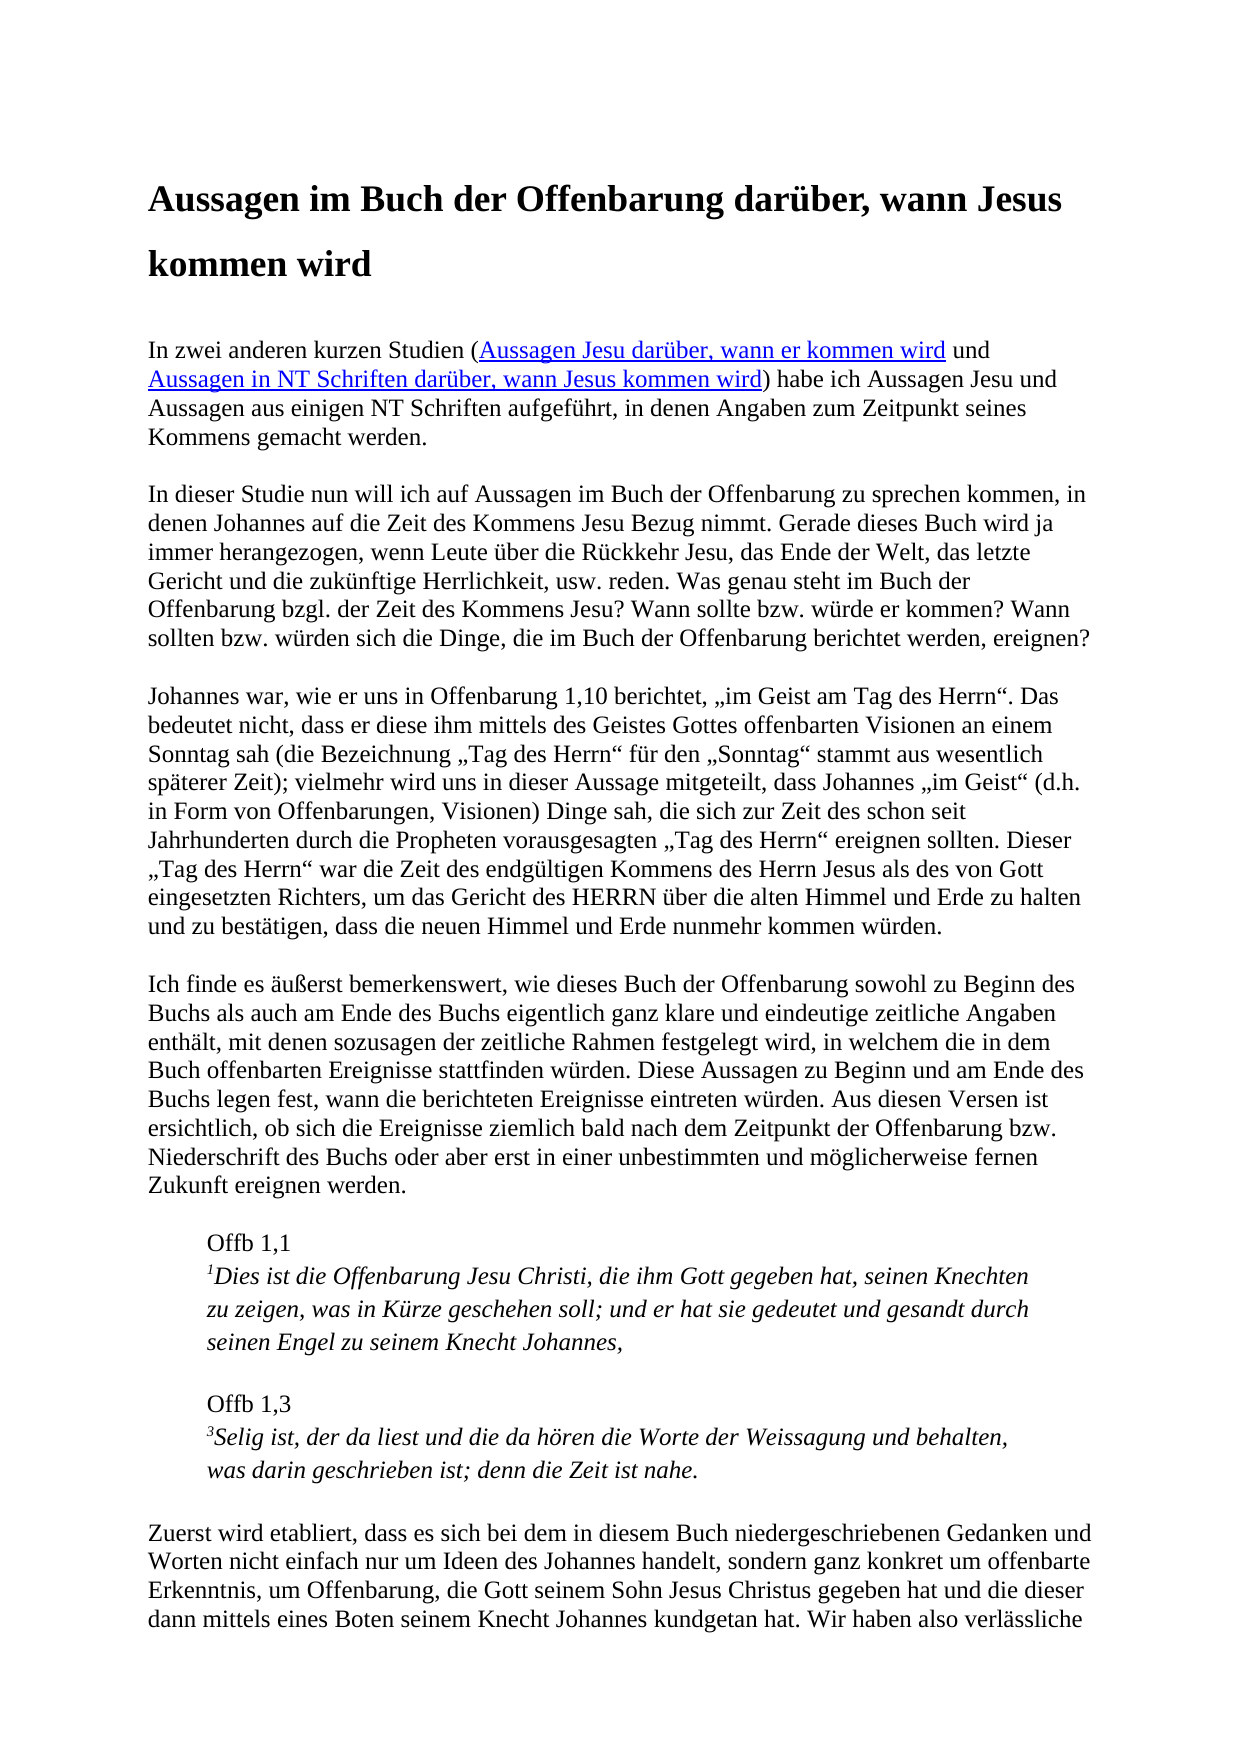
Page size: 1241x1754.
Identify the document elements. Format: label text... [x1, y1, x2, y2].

text In zwei anderen kurzen Studien (Aussagen Jesu darüber, wann er kommen wird und Aussagen in NT Schriften darüber, wann Jesus kommen wird) habe ich Aussagen Jesu und Aussagen aus einigen NT Schriften aufgeführt, in denen Angaben zum Zeitpunkt seines Kommens gemacht werden. [148, 335, 1093, 450]
text Johannes war, wie er uns in Offenbarung 1,10 berichtet, „im Geist am Tag des Herrn“. Das bedeutet nicht, dass er diese ihm mittels des Geistes Gottes offenbarten Visionen an einem Sonntag sah (die Bezeichnung „Tag des Herrn“ für den „Sonntag“ stammt aus wesentlich späterer Zeit); vielmehr wird uns in dieser Aussage mitgeteilt, dass Johannes „im Geist“ (d.h. in Form von Offenbarungen, Visionen) Dinge sah, die sich zur Zeit des schon seit Jahrhunderten durch die Propheten vorausgesagten „Tag des Herrn“ ereignen sollten. Dieser „Tag des Herrn“ war die Zeit des endgültigen Kommens des Herrn Jesus als des von Gott eingesetzten Richters, um das Gericht des HERRN über die alten Himmel und Erde zu halten und zu bestätigen, dass die neuen Himmel und Erde nunmehr kommen würden. [148, 681, 1093, 940]
text Offb 1,3 [207, 1389, 1033, 1418]
text Offb 1,1 [207, 1228, 1033, 1257]
subtitle Aussagen im Buch der Offenbarung darüber, wann Jesus kommen wird [148, 177, 1093, 284]
text 3Selig ist, der da liest und die da hören die Worte der Weissagung und behalten, was darin geschrieben ist; denn die Zeit ist nahe. [207, 1422, 1033, 1484]
text 1Dies ist die Offenbarung Jesu Christi, die ihm Gott gegeben hat, seinen Knechten zu zeigen, was in Kürze geschehen soll; und er hat sie gedeutet und gesandt durch seinen Engel zu seinem Knecht Johannes, [207, 1261, 1033, 1356]
text Ich finde es äußerst bemerkenswert, wie dieses Buch der Offenbarung sowohl zu Beginn des Buchs als auch am Ende des Buchs eigentlich ganz klare und eindeutige zeitliche Angaben enthält, mit denen sozusagen der zeitliche Rahmen festgelegt wird, in welchem die in dem Buch offenbarten Ereignisse stattfinden würden. Diese Aussagen zu Beginn und am Ende des Buchs legen fest, wann die berichteten Ereignisse eintreten würden. Aus diesen Versen ist ersichtlich, ob sich die Ereignisse ziemlich bald nach dem Zeitpunkt der Offenbarung bzw. Niederschrift des Buchs oder aber erst in einer unbestimmten und möglicherweise fernen Zukunft ereignen werden. [148, 969, 1093, 1199]
text In dieser Studie nun will ich auf Aussagen im Buch der Offenbarung zu sprechen kommen, in denen Johannes auf die Zeit des Kommens Jesu Bezug nimmt. Gerade dieses Buch wird ja immer herangezogen, wenn Leute über die Rückkehr Jesu, das Ende der Welt, das letzte Gericht und die zukünftige Herrlichkeit, usw. reden. Was genau steht im Buch der Offenbarung bzgl. der Zeit des Kommens Jesu? Wann sollte bzw. würde er kommen? Wann sollten bzw. würden sich die Dinge, die im Buch der Offenbarung berichtet werden, ereignen? [148, 479, 1093, 652]
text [148, 1518, 1093, 1633]
